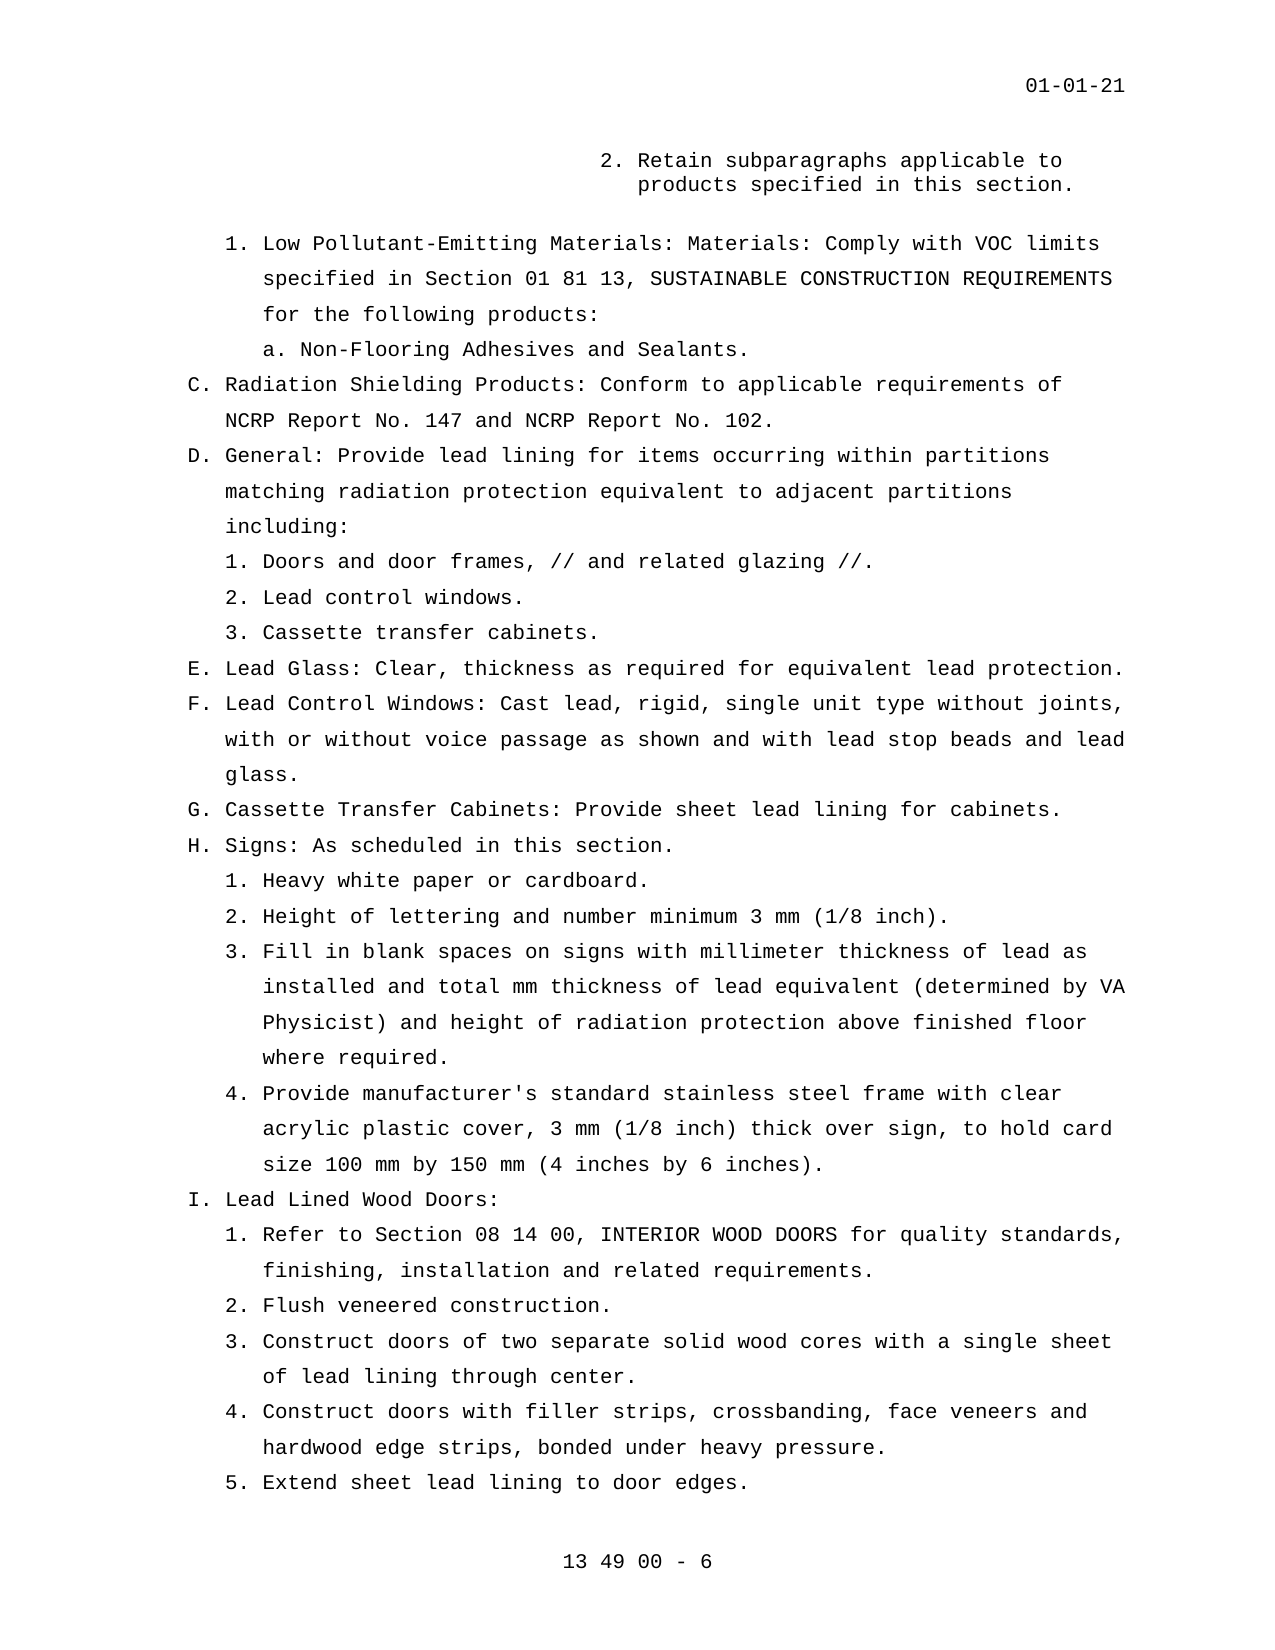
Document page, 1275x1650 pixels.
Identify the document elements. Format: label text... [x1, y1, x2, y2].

text Radiation Shielding Products: Conform to applicable requirements of NCRP Report No. 147 and NCRP Report No. 102. [187, 374, 1125, 433]
text Height of lettering and number minimum 3 mm (1/8 inch). [225, 906, 1125, 929]
text Signs: As scheduled in this section. [187, 835, 1125, 858]
text Cassette transfer cabinets. [225, 622, 1125, 646]
text Fill in blank spaces on signs with millimeter thickness of lead as installed and total mm thickness of lead equivalent (determined by VA Physicist) and height of radiation protection above finished floor where required. [225, 941, 1125, 1071]
text Lead Lined Wood Doors: [187, 1189, 1125, 1213]
text Extend sheet lead lining to door edges. [225, 1472, 1125, 1496]
text Low Pollutant-Emitting Materials: Materials: Comply with VOC limits specified in Section 01 81 13, SUSTAINABLE CONSTRUCTION REQUIREMENTS for the following products: [225, 233, 1125, 327]
text Refer to Section 08 14 00, INTERIOR WOOD DOORS for quality standards, finishing, installation and related requirements. [225, 1224, 1125, 1283]
text Lead Control Windows: Cast lead, rigid, single unit type without joints, with or without voice passage as shown and with lead stop beads and lead glass. [187, 693, 1125, 788]
text Lead Glass: Clear, thickness as required for equivalent lead protection. [187, 658, 1125, 681]
text Heavy white paper or cardboard. [225, 870, 1125, 894]
text General: Provide lead lining for items occurring within partitions matching radiation protection equivalent to adjacent partitions including: [187, 445, 1125, 540]
text Doors and door frames, // and related glazing //. [225, 551, 1125, 575]
text 2. Retain subparagraphs applicable to products specified in this section. [600, 150, 1125, 197]
text Construct doors of two separate solid wood cores with a single sheet of lead lining through center. [225, 1331, 1125, 1390]
text Lead control windows. [225, 587, 1125, 611]
text Non-Flooring Adhesives and Sealants. [262, 339, 1125, 363]
text Flush veneered construction. [225, 1295, 1125, 1319]
text Provide manufacturer's standard stainless steel frame with clear acrylic plastic cover, 3 mm (1/8 inch) thick over sign, to hold card size 100 mm by 150 mm (4 inches by 6 inches). [225, 1083, 1125, 1177]
text Construct doors with filler strips, crossbanding, face veneers and hardwood edge strips, bonded under heavy pressure. [225, 1401, 1125, 1461]
text Cassette Transfer Cabinets: Provide sheet lead lining for cabinets. [187, 799, 1125, 823]
